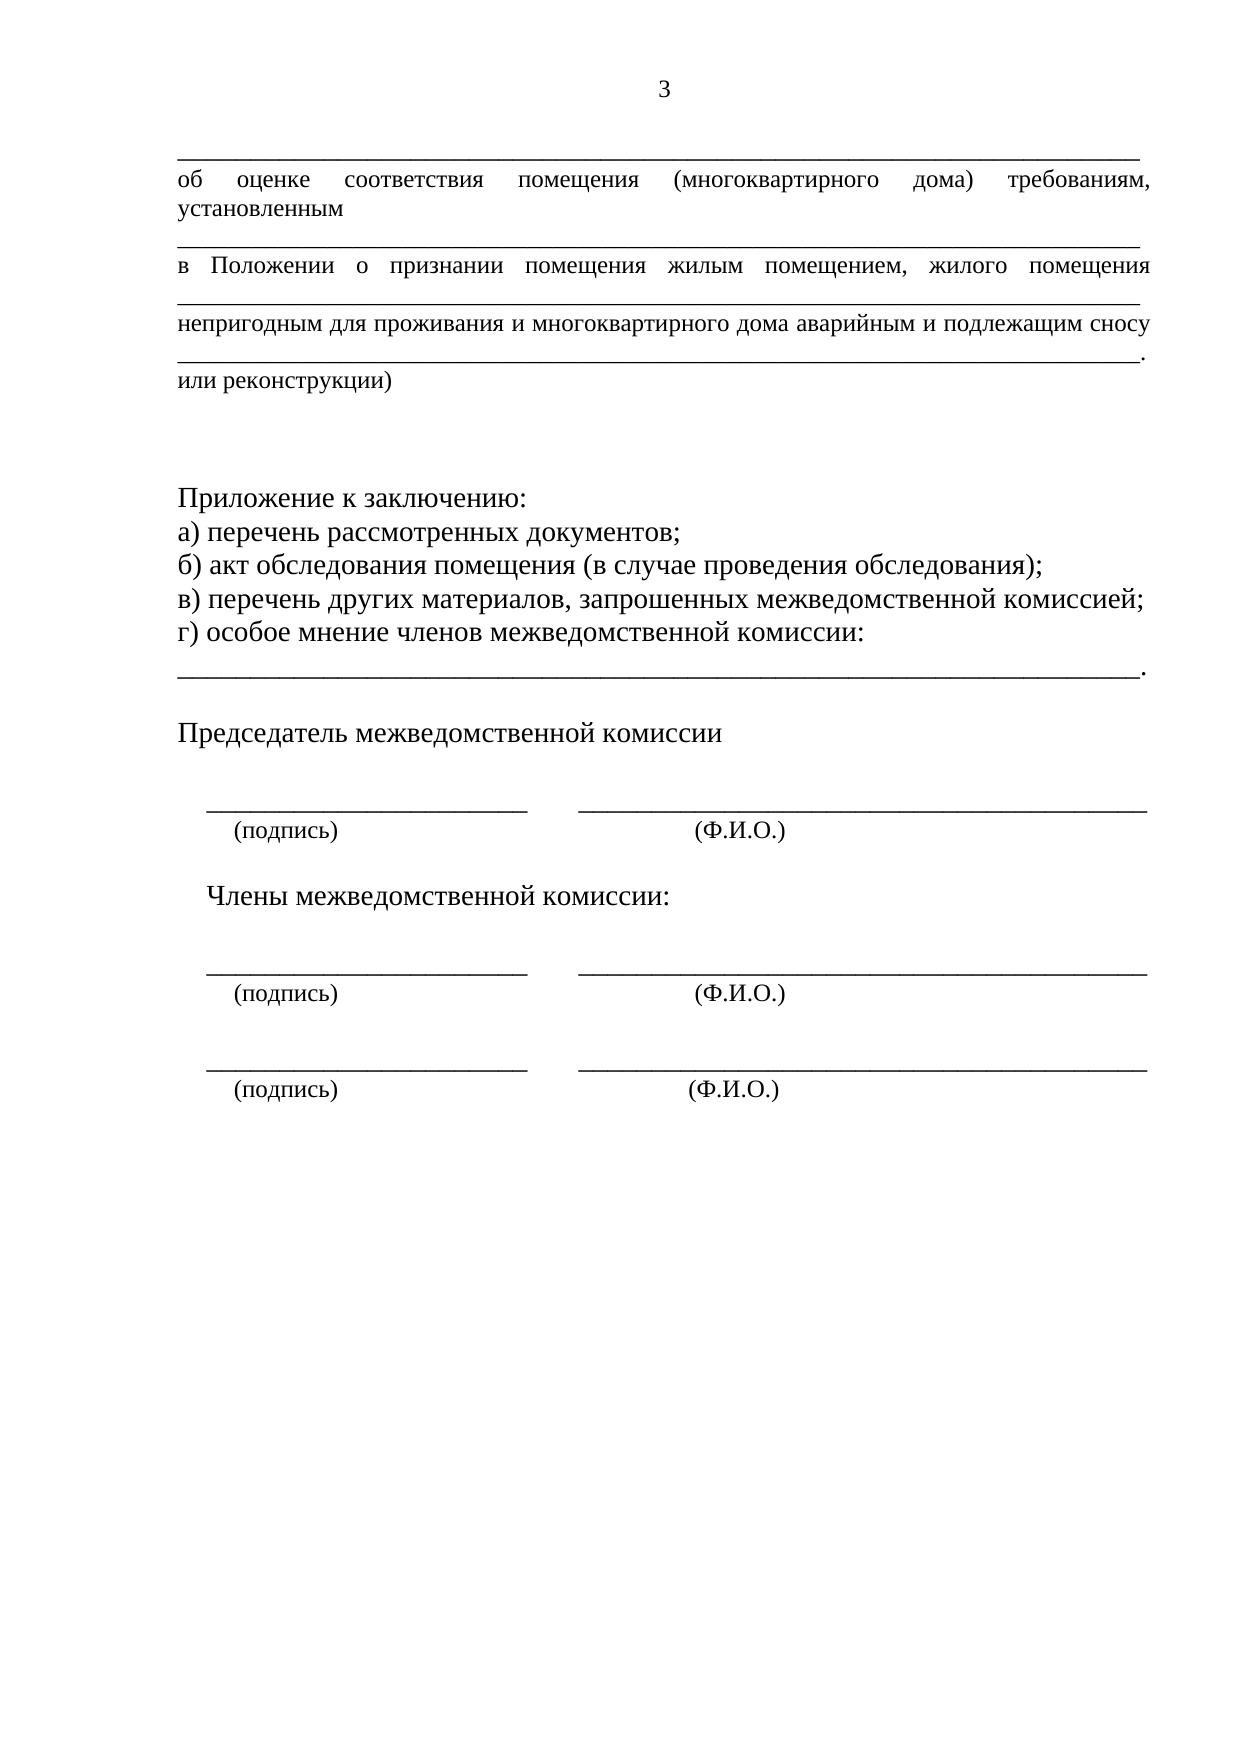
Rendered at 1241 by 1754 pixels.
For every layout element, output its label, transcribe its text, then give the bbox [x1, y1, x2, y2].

text об оценке соответствия помещения (многоквартирного дома) требованиям, установленным _____________________________________________________________________________ в Положении о признании помещения жилым помещением, жилого помещения _____________________________________________________________________________ непригодным для проживания и многоквартирного дома аварийным и подлежащим сносу _____________________________________________________________________________. или реконструкции) [177, 164, 1152, 394]
text (подпись) (Ф.И.О.) [177, 978, 1152, 1007]
text б) акт обследования помещения (в случае проведения обследования); [177, 547, 1152, 581]
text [177, 131, 1152, 164]
text __________________________________________________________________. [177, 648, 1152, 681]
text ______________________ _______________________________________ [177, 1041, 1152, 1074]
text Члены межведомственной комиссии: [177, 878, 1152, 911]
text ______________________ _______________________________________ [177, 782, 1152, 816]
text Председатель межведомственной комиссии [177, 715, 1152, 748]
text (подпись) (Ф.И.О.) [177, 816, 1152, 844]
text г) особое мнение членов межведомственной комиссии: [177, 614, 1152, 648]
text ______________________ _______________________________________ [177, 945, 1152, 978]
text Приложение к заключению: [177, 480, 1152, 514]
text (подпись) (Ф.И.О.) [177, 1074, 1152, 1103]
text в) перечень других материалов, запрошенных межведомственной комиссией; [177, 581, 1152, 614]
text а) перечень рассмотренных документов; [177, 514, 1152, 547]
